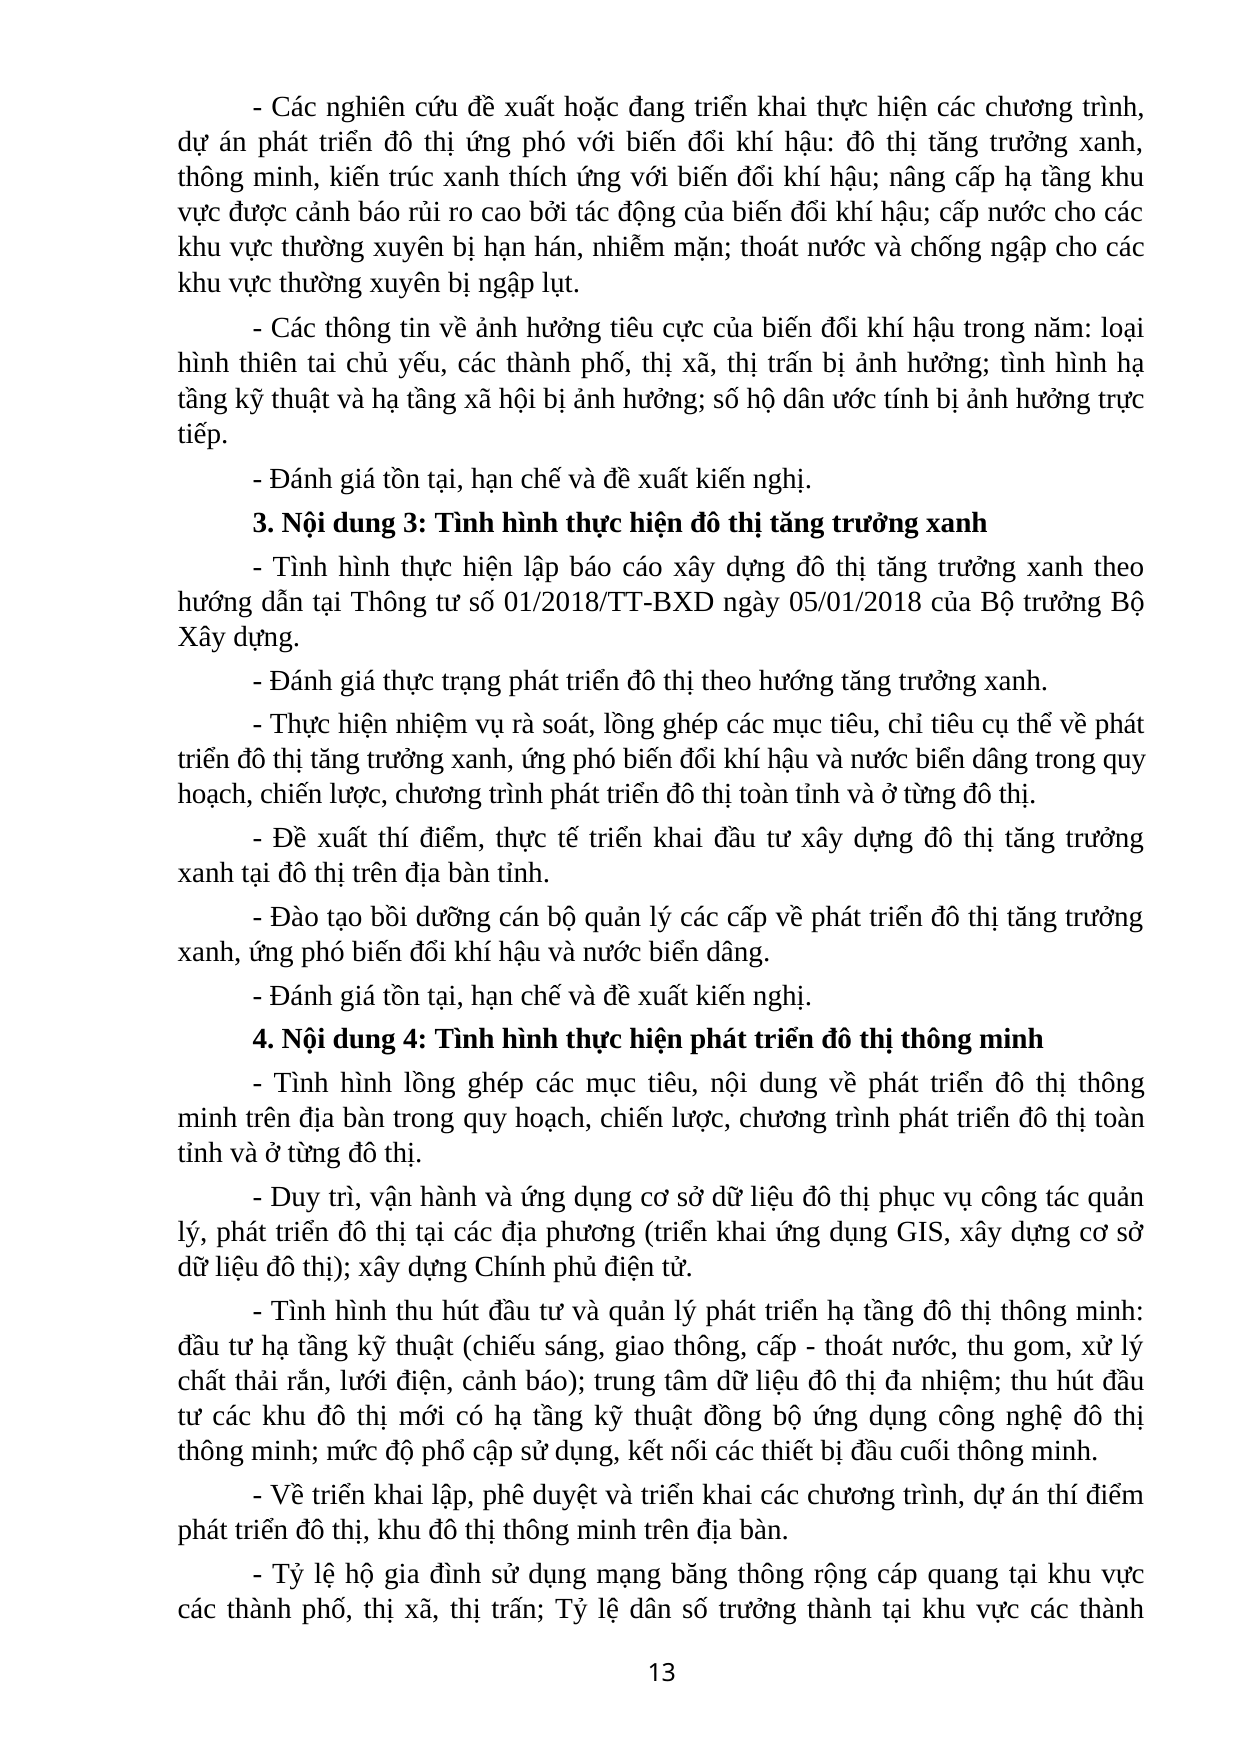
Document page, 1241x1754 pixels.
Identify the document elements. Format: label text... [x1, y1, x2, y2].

text - Đánh giá thực trạng phát triển đô thị theo hướng tăng trưởng xanh. [177, 663, 1146, 696]
text - Đề xuất thí điểm, thực tế triển khai đầu tư xây dựng đô thị tăng trưởng xanh tại đô thị trên địa bàn tỉnh. [177, 820, 1146, 889]
text 3. Nội dung 3: Tình hình thực hiện đô thị tăng trưởng xanh [177, 505, 1146, 539]
text - Duy trì, vận hành và ứng dụng cơ sở dữ liệu đô thị phục vụ công tác quản lý, phát triển đô thị tại các địa phương (triển khai ứng dụng GIS, xây dựng cơ sở dữ liệu đô thị); xây dựng Chính phủ điện tử. [177, 1179, 1146, 1283]
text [177, 1556, 1146, 1624]
text - Các nghiên cứu đề xuất hoặc đang triển khai thực hiện các chương trình, dự án phát triển đô thị ứng phó với biến đổi khí hậu: đô thị tăng trưởng xanh, thông minh, kiến trúc xanh thích ứng với biến đổi khí hậu; nâng cấp hạ tầng khu vực được cảnh báo rủi ro cao bởi tác động của biến đổi khí hậu; cấp nước cho các khu vực thường xuyên bị hạn hán, nhiễm mặn; thoát nước và chống ngập cho các khu vực thường xuyên bị ngập lụt. [177, 89, 1146, 298]
text - Đào tạo bồi dưỡng cán bộ quản lý các cấp về phát triển đô thị tăng trưởng xanh, ứng phó biến đổi khí hậu và nước biển dâng. [177, 899, 1146, 968]
text - Về triển khai lập, phê duyệt và triển khai các chương trình, dự án thí điểm phát triển đô thị, khu đô thị thông minh trên địa bàn. [177, 1477, 1146, 1546]
text - Tình hình thu hút đầu tư và quản lý phát triển hạ tầng đô thị thông minh: đầu tư hạ tầng kỹ thuật (chiếu sáng, giao thông, cấp - thoát nước, thu gom, xử lý chất thải rắn, lưới điện, cảnh báo); trung tâm dữ liệu đô thị đa nhiệm; thu hút đầu tư các khu đô thị mới có hạ tầng kỹ thuật đồng bộ ứng dụng công nghệ đô thị thông minh; mức độ phổ cập sử dụng, kết nối các thiết bị đầu cuối thông minh. [177, 1293, 1146, 1467]
text 4. Nội dung 4: Tình hình thực hiện phát triển đô thị thông minh [177, 1021, 1146, 1055]
text - Thực hiện nhiệm vụ rà soát, lồng ghép các mục tiêu, chỉ tiêu cụ thể về phát triển đô thị tăng trưởng xanh, ứng phó biến đổi khí hậu và nước biển dâng trong quy hoạch, chiến lược, chương trình phát triển đô thị toàn tỉnh và ở từng đô thị. [177, 706, 1146, 810]
text - Đánh giá tồn tại, hạn chế và đề xuất kiến nghị. [177, 462, 1146, 495]
text - Tình hình lồng ghép các mục tiêu, nội dung về phát triển đô thị thông minh trên địa bàn trong quy hoạch, chiến lược, chương trình phát triển đô thị toàn tỉnh và ở từng đô thị. [177, 1065, 1146, 1169]
text - Đánh giá tồn tại, hạn chế và đề xuất kiến nghị. [177, 978, 1146, 1011]
text - Tình hình thực hiện lập báo cáo xây dựng đô thị tăng trưởng xanh theo hướng dẫn tại Thông tư số 01/2018/TT-BXD ngày 05/01/2018 của Bộ trưởng Bộ Xây dựng. [177, 549, 1146, 653]
text - Các thông tin về ảnh hưởng tiêu cực của biến đổi khí hậu trong năm: loại hình thiên tai chủ yếu, các thành phố, thị xã, thị trấn bị ảnh hưởng; tình hình hạ tầng kỹ thuật và hạ tầng xã hội bị ảnh hưởng; số hộ dân ước tính bị ảnh hưởng trực tiếp. [177, 310, 1146, 449]
